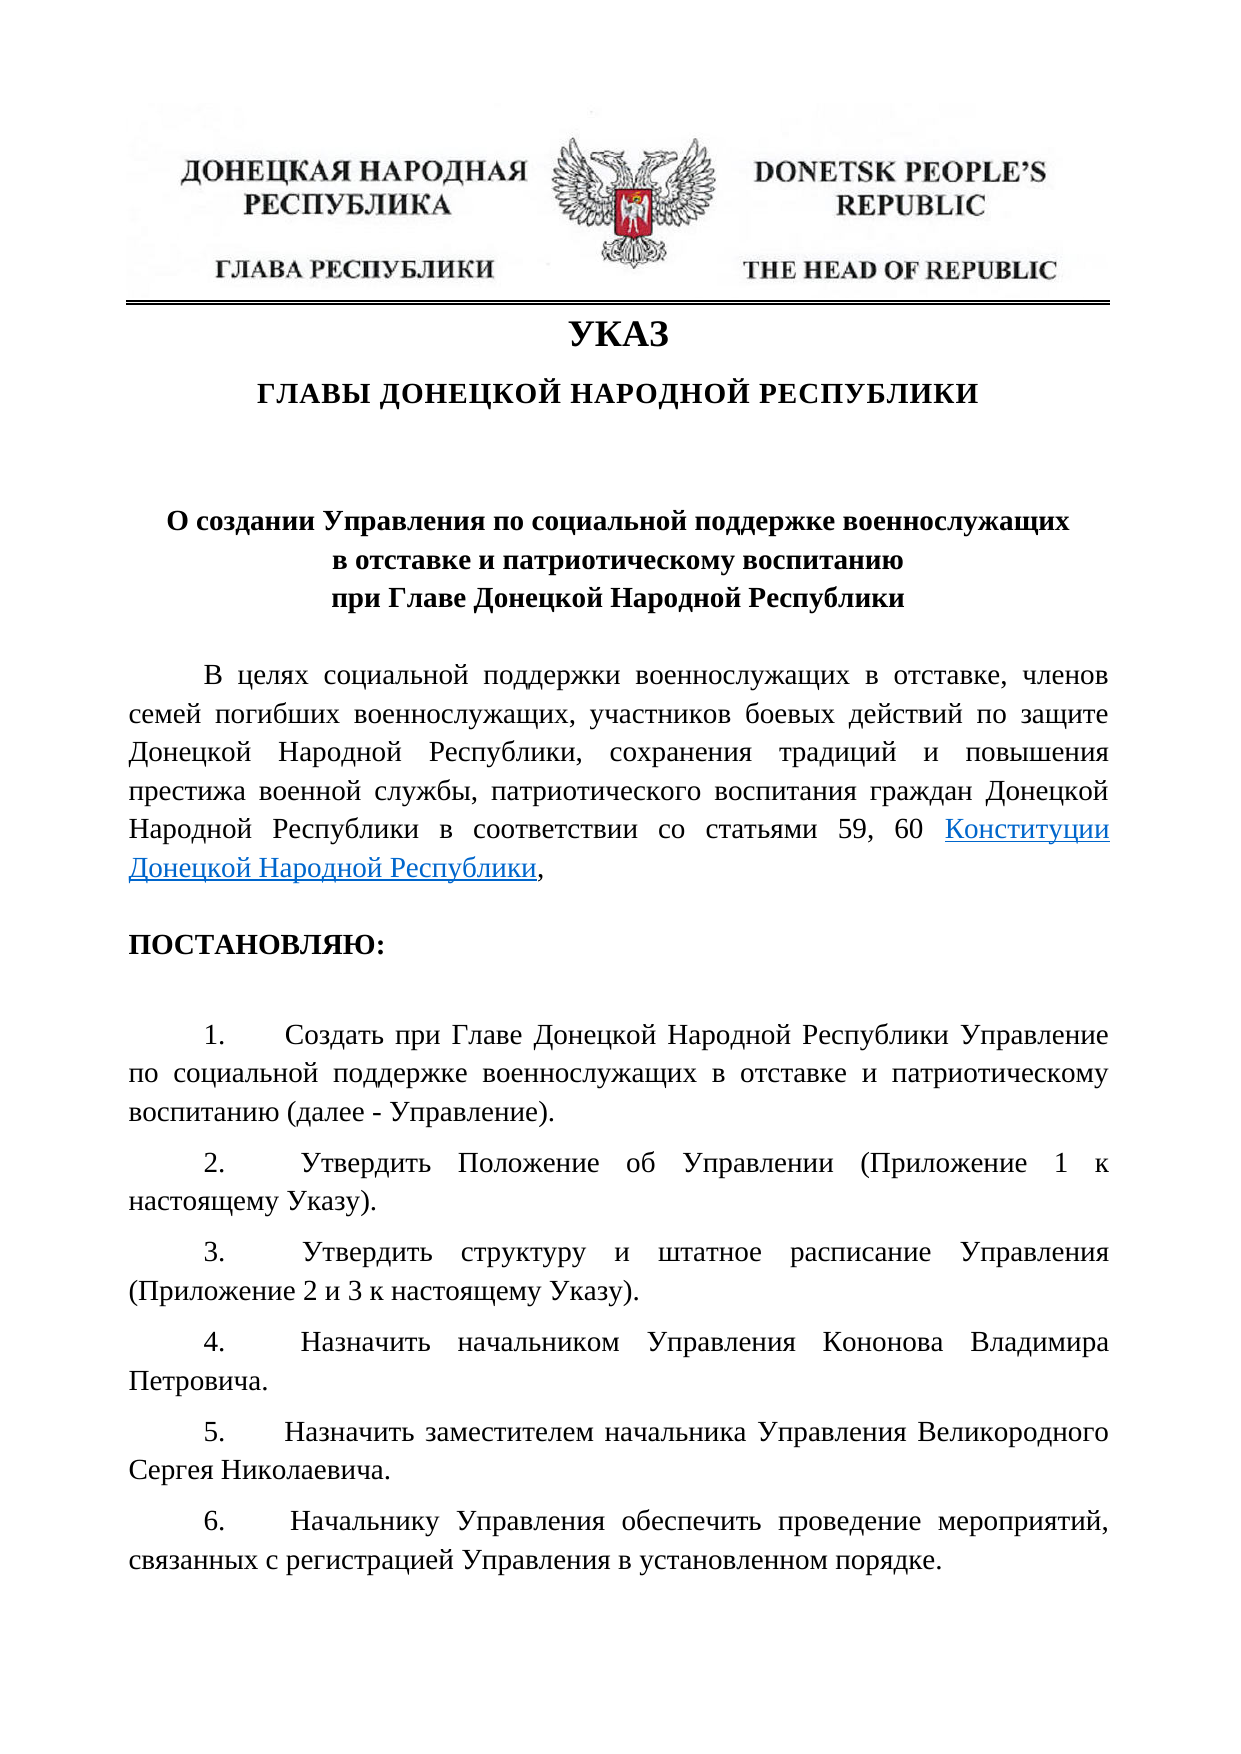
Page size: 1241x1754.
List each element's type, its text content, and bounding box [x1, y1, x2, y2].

list Назначить заместителем начальника Управления Великородного Сергея Николаевича. [128, 1414, 1110, 1486]
text в отставке и патриотическому воспитанию [126, 542, 1110, 575]
list Назначить начальником Управления Кононова Владимира Петровича. [128, 1324, 1110, 1396]
text ГЛАВЫ ДОНЕЦКОЙ НАРОДНОЙ РЕСПУБЛИКИ [126, 376, 1110, 409]
text при Главе Донецкой Народной Республики [126, 580, 1110, 614]
list Начальнику Управления обеспечить проведение мероприятий, связанных с регистрацией Управления в установленном порядке. [128, 1503, 1110, 1575]
text В целях социальной поддержки военнослужащих в отставке, членов семей погибших военнослужащих, участников боевых действий по защите Донецкой Народной Республики, сохранения традиций и повышения престижа военной службы, патриотического воспитания граждан Донецкой Народной Республики в соответствии со статьями 59, 60 Конституции Донецкой Народной Республики, [128, 657, 1110, 884]
text ПОСТАНОВЛЯЮ: [128, 927, 1112, 961]
text УКАЗ [126, 311, 1110, 354]
list Создать при Главе Донецкой Народной Республики Управление по социальной поддержке военнослужащих в отставке и патриотическому воспитанию (далее - Управление). [128, 1017, 1110, 1127]
list Утвердить структуру и штатное расписание Управления (Приложение 2 и 3 к настоящему Указу). [128, 1234, 1110, 1307]
text О создании Управления по социальной поддержке военнослужащих [126, 503, 1110, 537]
list Утвердить Положение об Управлении (Приложение 1 к настоящему Указу). [128, 1145, 1110, 1217]
picture [126, 103, 1111, 298]
